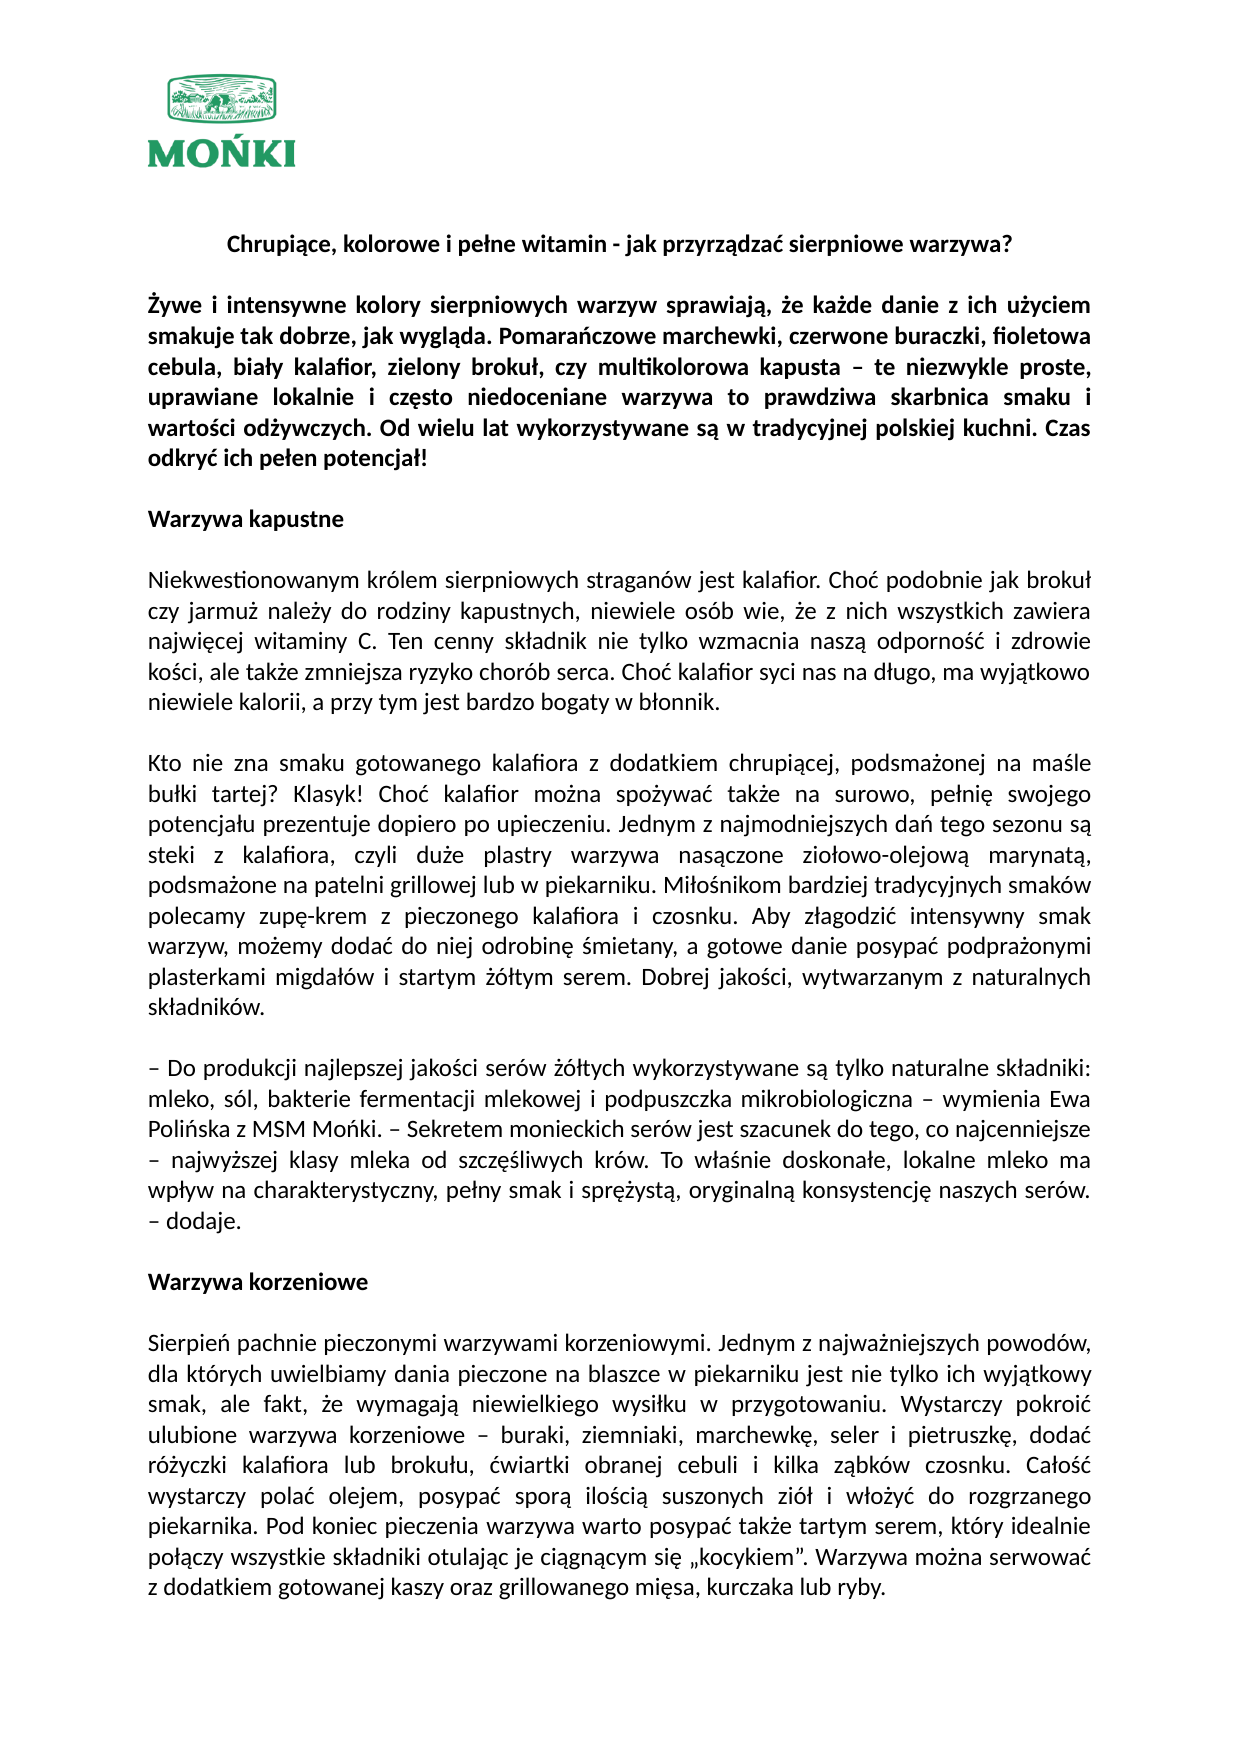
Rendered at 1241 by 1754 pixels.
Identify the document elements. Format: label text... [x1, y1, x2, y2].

text Żywe i intensywne kolory sierpniowych warzyw sprawiają, że każde danie z ich użyciem smakuje tak dobrze, jak wygląda. Pomarańczowe marchewki, czerwone buraczki, fioletowa cebula, biały kalafior, zielony brokuł, czy multikolorowa kapusta – te niezwykle proste, uprawiane lokalnie i często niedoceniane warzywa to prawdziwa skarbnica smaku i wartości odżywczych. Od wielu lat wykorzystywane są w tradycyjnej polskiej kuchni. Czas odkryć ich pełen potencjał! [148, 289, 1093, 473]
text Chrupiące, kolorowe i pełne witamin - jak przyrządzać sierpniowe warzywa? [148, 228, 1093, 259]
text Warzywa kapustne [148, 503, 1093, 534]
text – Do produkcji najlepszej jakości serów żółtych wykorzystywane są tylko naturalne składniki: mleko, sól, bakterie fermentacji mlekowej i podpuszczka mikrobiologiczna – wymienia Ewa Polińska z MSM Mońki. – Sekretem monieckich serów jest szacunek do tego, co najcenniejsze – najwyższej klasy mleka od szczęśliwych krów. To właśnie doskonałe, lokalne mleko ma wpływ na charakterystyczny, pełny smak i sprężystą, oryginalną konsystencję naszych serów. – dodaje. [148, 1053, 1093, 1236]
text Kto nie zna smaku gotowanego kalafiora z dodatkiem chrupiącej, podsmażonej na maśle bułki tartej? Klasyk! Choć kalafior można spożywać także na surowo, pełnię swojego potencjału prezentuje dopiero po upieczeniu. Jednym z najmodniejszych dań tego sezonu są steki z kalafiora, czyli duże plastry warzywa nasączone ziołowo-olejową marynatą, podsmażone na patelni grillowej lub w piekarniku. Miłośnikom bardziej tradycyjnych smaków polecamy zupę-krem z pieczonego kalafiora i czosnku. Aby złagodzić intensywny smak warzyw, możemy dodać do niej odrobinę śmietany, a gotowe danie posypać podprażonymi plasterkami migdałów i startym żółtym serem. Dobrej jakości, wytwarzanym z naturalnych składników. [148, 747, 1093, 1022]
text Niekwestionowanym królem sierpniowych straganów jest kalafior. Choć podobnie jak brokuł czy jarmuż należy do rodziny kapustnych, niewiele osób wie, że z nich wszystkich zawiera najwięcej witaminy C. Ten cenny składnik nie tylko wzmacnia naszą odporność i zdrowie kości, ale także zmniejsza ryzyko chorób serca. Choć kalafior syci nas na długo, ma wyjątkowo niewiele kalorii, a przy tym jest bardzo bogaty w błonnik. [148, 564, 1093, 717]
text Warzywa korzeniowe [148, 1266, 1093, 1297]
text Sierpień pachnie pieczonymi warzywami korzeniowymi. Jednym z najważniejszych powodów, dla których uwielbiamy dania pieczone na blaszce w piekarniku jest nie tylko ich wyjątkowy smak, ale fakt, że wymagają niewielkiego wysiłku w przygotowaniu. Wystarczy pokroić ulubione warzywa korzeniowe – buraki, ziemniaki, marchewkę, seler i pietruszkę, dodać różyczki kalafiora lub brokułu, ćwiartki obranej cebuli i kilka ząbków czosnku. Całość wystarczy polać olejem, posypać sporą ilością suszonych ziół i włożyć do rozgrzanego piekarnika. Pod koniec pieczenia warzywa warto posypać także tartym serem, który idealnie połączy wszystkie składniki otulając je ciągnącym się „kocykiem”. Warzywa można serwować z dodatkiem gotowanej kaszy oraz grillowanego mięsa, kurczaka lub ryby. [148, 1327, 1093, 1602]
picture [147, 73, 296, 168]
